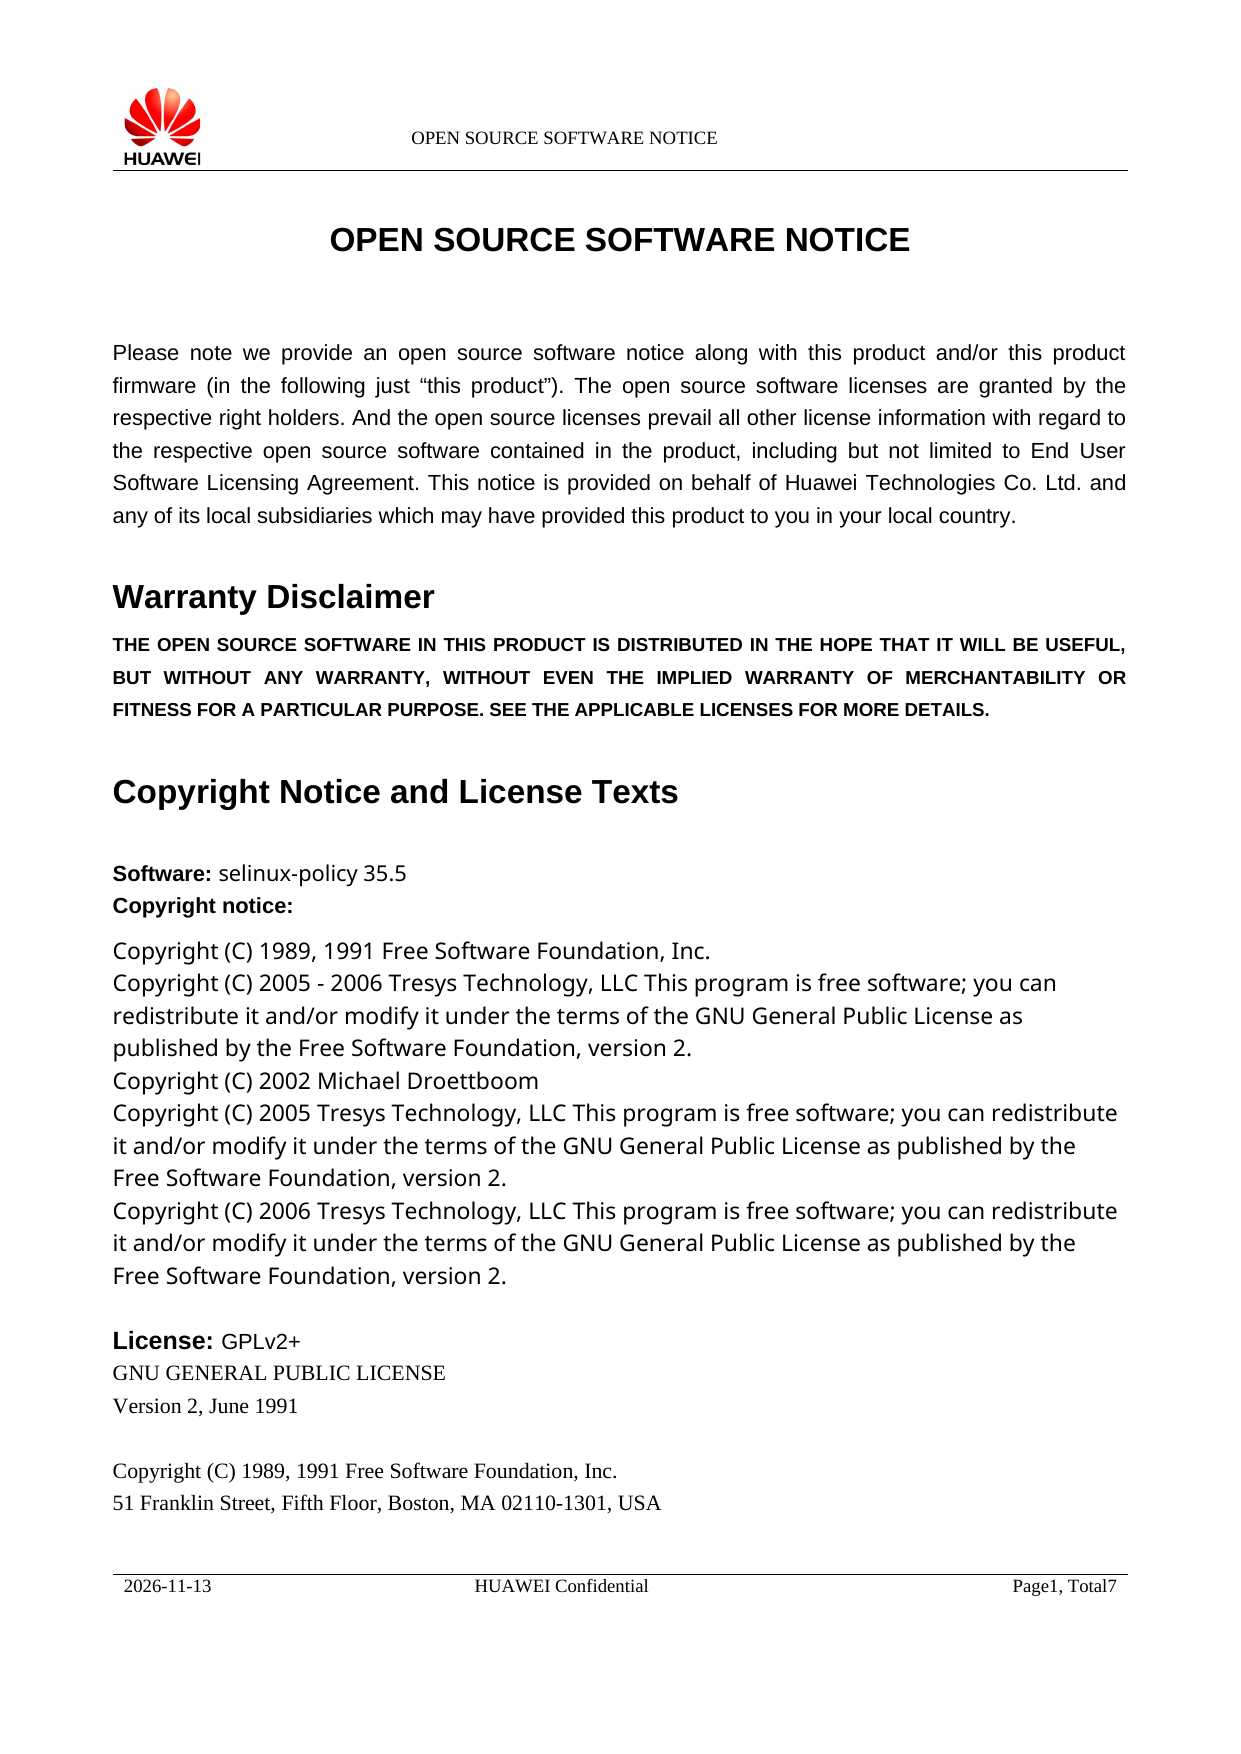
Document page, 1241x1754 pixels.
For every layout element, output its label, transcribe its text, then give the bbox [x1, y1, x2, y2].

text Copyright (C) 1989, 1991 Free Software Foundation, Inc. Copyright (C) 2005 - 2006 Tresys Technology, LLC This program is free software; you can redistribute it and/or modify it under the terms of the GNU General Public License as published by the Free Software Foundation, version 2. Copyright (C) 2002 Michael Droettboom Copyright (C) 2005 Tresys Technology, LLC This program is free software; you can redistribute it and/or modify it under the terms of the GNU General Public License as published by the Free Software Foundation, version 2. Copyright (C) 2006 Tresys Technology, LLC This program is free software; you can redistribute it and/or modify it under the terms of the GNU General Public License as published by the Free Software Foundation, version 2. [112, 934, 1128, 1324]
text The open source software in this product is distributed in the hope that it will be useful, but WITHOUT ANY WARRANTY, without even the implied warranty of MERCHANTABILITY or FITNESS FOR A PARTICULAR PURPOSE. See the applicable licenses for more details. [112, 629, 1128, 726]
text OPEN SOURCE SOFTWARE NOTICE [112, 206, 1128, 271]
text License: GPLv2+ [112, 1324, 1128, 1356]
text Please note we provide an open source software notice along with this product and/or this product firmware (in the following just “this product”). The open source software licenses are granted by the respective right holders. And the open source licenses prevail all other license information with regard to the respective open source software contained in the product, including but not limited to End User Software Licensing Agreement. This notice is provided on behalf of Huawei Technologies Co. Ltd. and any of its local subsidiaries which may have provided this product to you in your local country. [112, 336, 1128, 531]
picture [124, 88, 201, 165]
title Software: selinux-policy 35.5 [112, 856, 1128, 889]
text Copyright Notice and License Texts [112, 759, 1128, 824]
text Copyright notice: [112, 889, 1128, 921]
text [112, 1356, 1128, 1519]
text Warranty Disclaimer [112, 564, 1128, 629]
